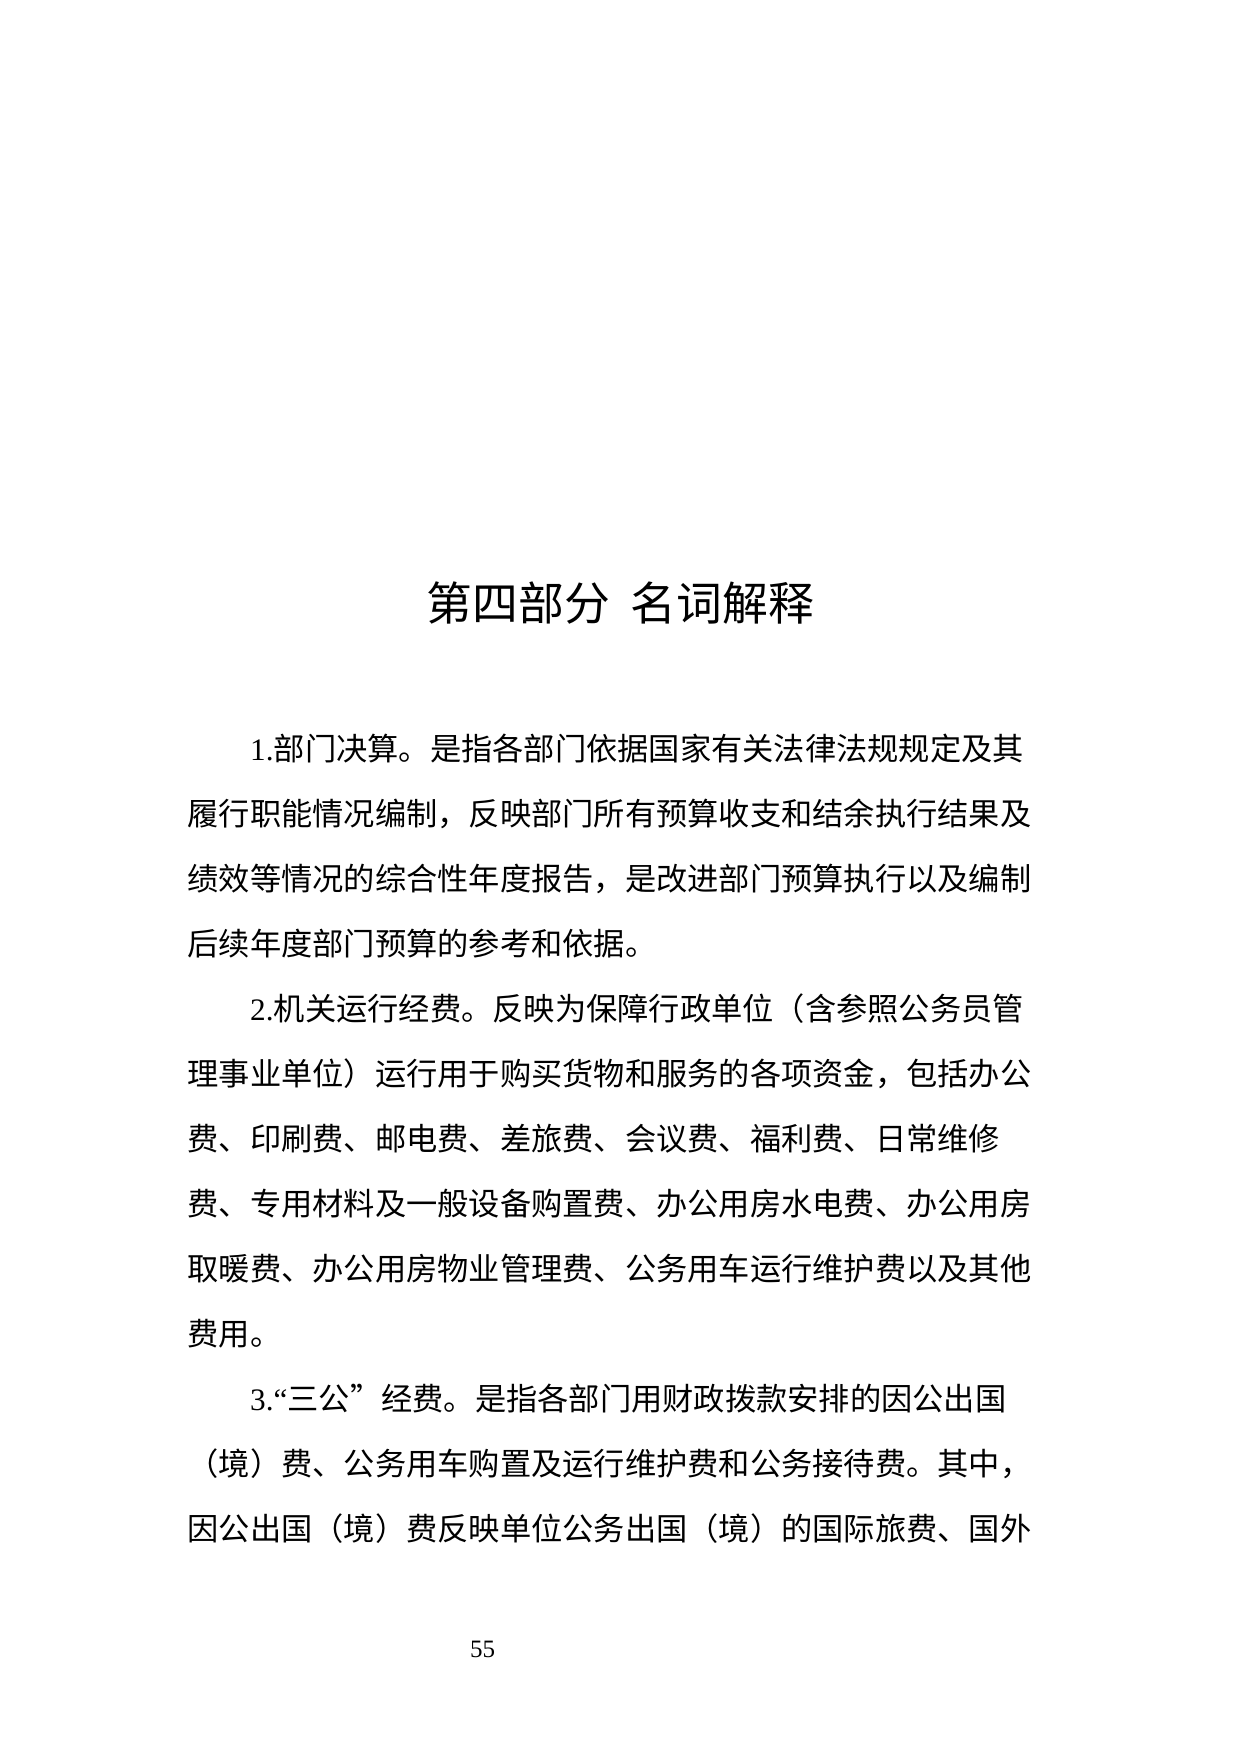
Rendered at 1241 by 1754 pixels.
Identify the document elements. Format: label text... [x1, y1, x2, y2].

text 2.机关运行经费。反映为保障行政单位（含参照公务员管理事业单位）运行用于购买货物和服务的各项资金，包括办公费、印刷费、邮电费、差旅费、会议费、福利费、日常维修费、专用材料及一般设备购置费、办公用房水电费、办公用房取暖费、办公用房物业管理费、公务用车运行维护费以及其他费用。 [187, 974, 1053, 1364]
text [187, 1364, 1053, 1559]
text 1.部门决算。是指各部门依据国家有关法律法规规定及其履行职能情况编制，反映部门所有预算收支和结余执行结果及绩效等情况的综合性年度报告，是改进部门预算执行以及编制后续年度部门预算的参考和依据。 [187, 714, 1053, 974]
subtitle 第四部分 名词解释 [187, 552, 1053, 649]
